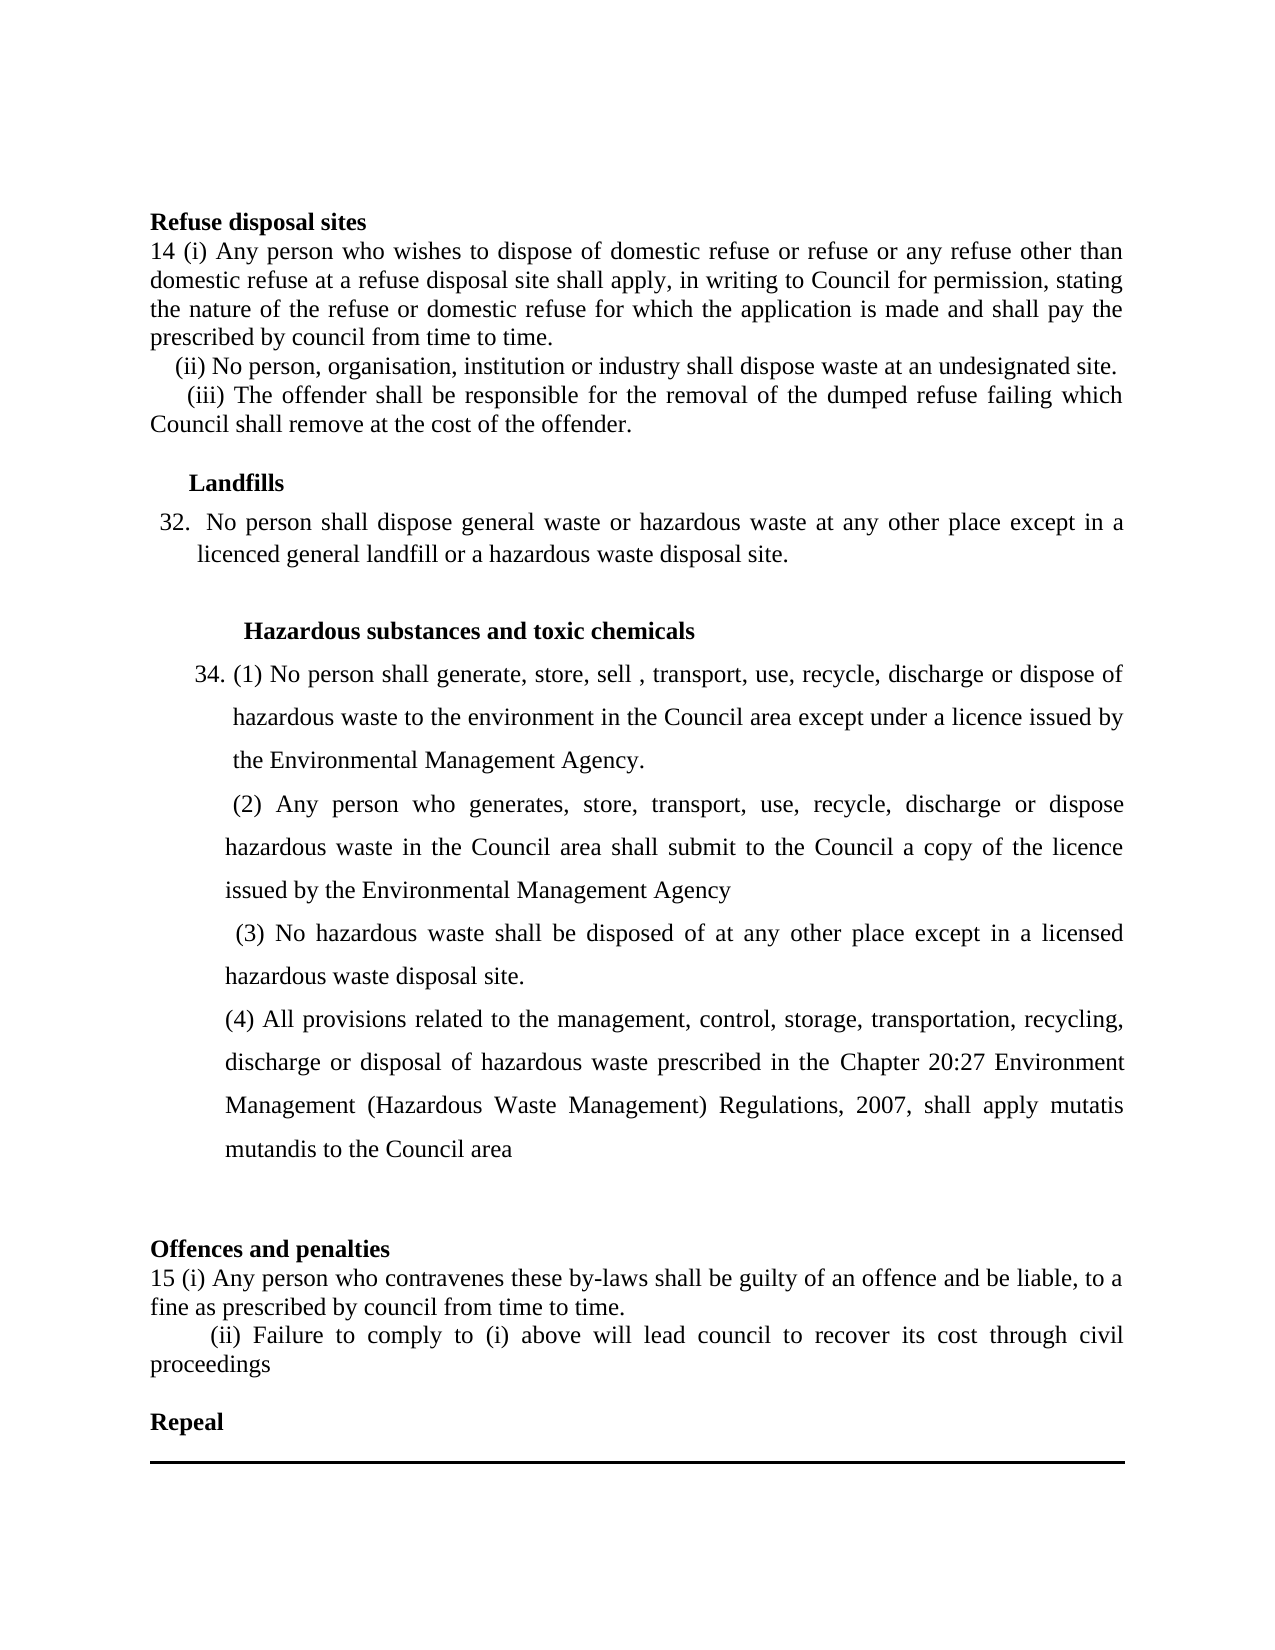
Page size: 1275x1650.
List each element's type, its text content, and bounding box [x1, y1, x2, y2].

text Hazardous substances and toxic chemicals [244, 616, 1125, 645]
text Refuse disposal sites [150, 207, 1125, 236]
text Landfills [188, 466, 1125, 497]
text Repeal [150, 1407, 1125, 1436]
text 34. (1) No person shall generate, store, sell , transport, use, recycle, discharge or dispose of hazardous waste to the environment in the Council area except under a licence issued by the Environmental Management Agency. [194, 659, 1125, 774]
text 14 (i) Any person who wishes to dispose of domestic refuse or refuse or any refuse other than domestic refuse at a refuse disposal site shall apply, in writing to Council for permission, stating the nature of the refuse or domestic refuse for which the application is made and shall pay the prescribed by council from time to time. [150, 236, 1125, 351]
text Offences and penalties [150, 1234, 1125, 1263]
text (ii) No person, organisation, institution or industry shall dispose waste at an undesignated site. [150, 351, 1125, 380]
text 15 (i) Any person who contravenes these by-laws shall be guilty of an offence and be liable, to a fine as prescribed by council from time to time. [150, 1263, 1125, 1321]
list No person shall dispose general waste or hazardous waste at any other place except in a licenced general landfill or a hazardous waste disposal site. [159, 506, 1125, 568]
text (ii) Failure to comply to (i) above will lead council to recover its cost through civil proceedings [150, 1321, 1125, 1378]
text (4) All provisions related to the management, control, storage, transportation, recycling, discharge or disposal of hazardous waste prescribed in the Chapter 20:27 Environment Management (Hazardous Waste Management) Regulations, 2007, shall apply mutatis mutandis to the Council area [187, 1004, 1125, 1162]
text (iii) The offender shall be responsible for the removal of the dumped refuse failing which Council shall remove at the cost of the offender. [150, 380, 1125, 437]
text (3) No hazardous waste shall be disposed of at any other place except in a licensed hazardous waste disposal site. [225, 918, 1125, 990]
text (2) Any person who generates, store, transport, use, recycle, discharge or dispose hazardous waste in the Council area shall submit to the Council a copy of the licence issued by the Environmental Management Agency [225, 789, 1125, 904]
